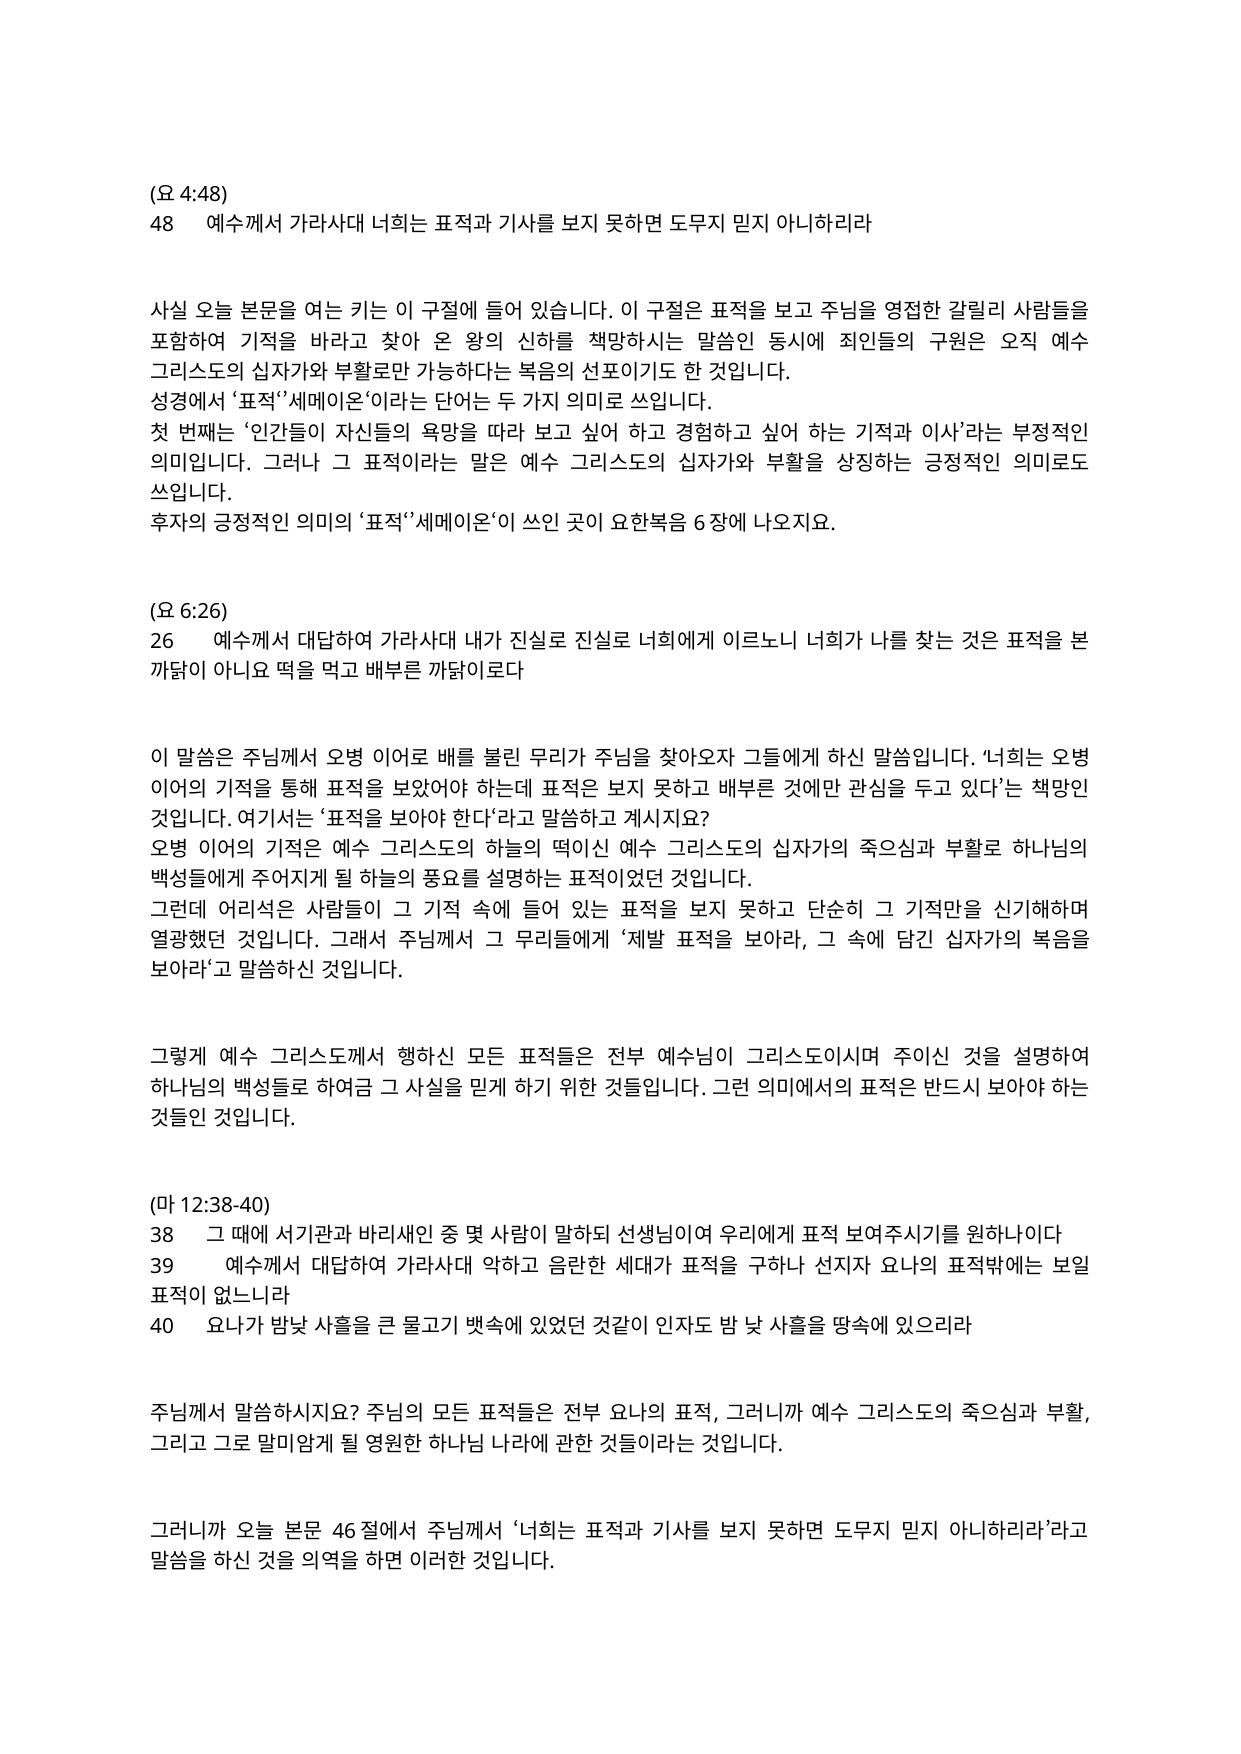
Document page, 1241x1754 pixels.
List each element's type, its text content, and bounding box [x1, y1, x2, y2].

text (요6:26) [150, 594, 1090, 624]
text 성경에서 ‘표적‘’세메이온‘이라는 단어는 두 가지 의미로 쓰입니다. [150, 386, 1090, 416]
text 첫 번째는 ‘인간들이 자신들의 욕망을 따라 보고 싶어 하고 경험하고 싶어 하는 기적과 이사’라는 부정적인 의미입니다. 그러나 그 표적이라는 말은 예수 그리스도의 십자가와 부활을 상징하는 긍정적인 의미로도 쓰입니다. [150, 416, 1090, 507]
text 39 예수께서 대답하여 가라사대 악하고 음란한 세대가 표적을 구하나 선지자 요나의 표적밖에는 보일 표적이 없느니라 [150, 1249, 1090, 1309]
text 그런데 어리석은 사람들이 그 기적 속에 들어 있는 표적을 보지 못하고 단순히 그 기적만을 신기해하며 열광했던 것입니다. 그래서 주님께서 그 무리들에게 ‘제발 표적을 보아라, 그 속에 담긴 십자가의 복음을 보아라‘고 말씀하신 것입니다. [150, 893, 1090, 984]
text 사실 오늘 본문을 여는 키는 이 구절에 들어 있습니다. 이 구절은 표적을 보고 주님을 영접한 갈릴리 사람들을 포함하여 기적을 바라고 찾아 온 왕의 신하를 책망하시는 말씀인 동시에 죄인들의 구원은 오직 예수 그리스도의 십자가와 부활로만 가능하다는 복음의 선포이기도 한 것입니다. [150, 295, 1090, 386]
text (요4:48) [150, 177, 1090, 207]
text 이 말씀은 주님께서 오병 이어로 배를 불린 무리가 주님을 찾아오자 그들에게 하신 말씀입니다. ‘너희는 오병 이어의 기적을 통해 표적을 보았어야 하는데 표적은 보지 못하고 배부른 것에만 관심을 두고 있다’는 책망인 것입니다. 여기서는 ‘표적을 보아야 한다‘라고 말씀하고 계시지요? [150, 742, 1090, 832]
text 그렇게 예수 그리스도께서 행하신 모든 표적들은 전부 예수님이 그리스도이시며 주이신 것을 설명하여 하나님의 백성들로 하여금 그 사실을 믿게 하기 위한 것들입니다. 그런 의미에서의 표적은 반드시 보아야 하는 것들인 것입니다. [150, 1041, 1090, 1131]
text 40 요나가 밤낮 사흘을 큰 물고기 뱃속에 있었던 것같이 인자도 밤 낮 사흘을 땅속에 있으리라 [150, 1309, 1090, 1340]
text 38 그 때에 서기관과 바리새인 중 몇 사람이 말하되 선생님이여 우리에게 표적 보여주시기를 원하나이다 [150, 1219, 1090, 1249]
text (마12:38-40) [150, 1188, 1090, 1219]
text 주님께서 말씀하시지요? 주님의 모든 표적들은 전부 요나의 표적, 그러니까 예수 그리스도의 죽으심과 부활, 그리고 그로 말미암게 될 영원한 하나님 나라에 관한 것들이라는 것입니다. [150, 1397, 1090, 1457]
text 26 예수께서 대답하여 가라사대 내가 진실로 진실로 너희에게 이르노니 너희가 나를 찾는 것은 표적을 본 까닭이 아니요 떡을 먹고 배부른 까닭이로다 [150, 624, 1090, 685]
text 오병 이어의 기적은 예수 그리스도의 하늘의 떡이신 예수 그리스도의 십자가의 죽으심과 부활로 하나님의 백성들에게 주어지게 될 하늘의 풍요를 설명하는 표적이었던 것입니다. [150, 832, 1090, 893]
text 후자의 긍정적인 의미의 ‘표적‘’세메이온‘이 쓰인 곳이 요한복음 6장에 나오지요. [150, 507, 1090, 537]
text 그러니까 오늘 본문 46절에서 주님께서 ‘너희는 표적과 기사를 보지 못하면 도무지 믿지 아니하리라’라고 말씀을 하신 것을 의역을 하면 이러한 것입니다. [150, 1514, 1090, 1575]
text 48 예수께서 가라사대 너희는 표적과 기사를 보지 못하면 도무지 믿지 아니하리라 [150, 207, 1090, 238]
